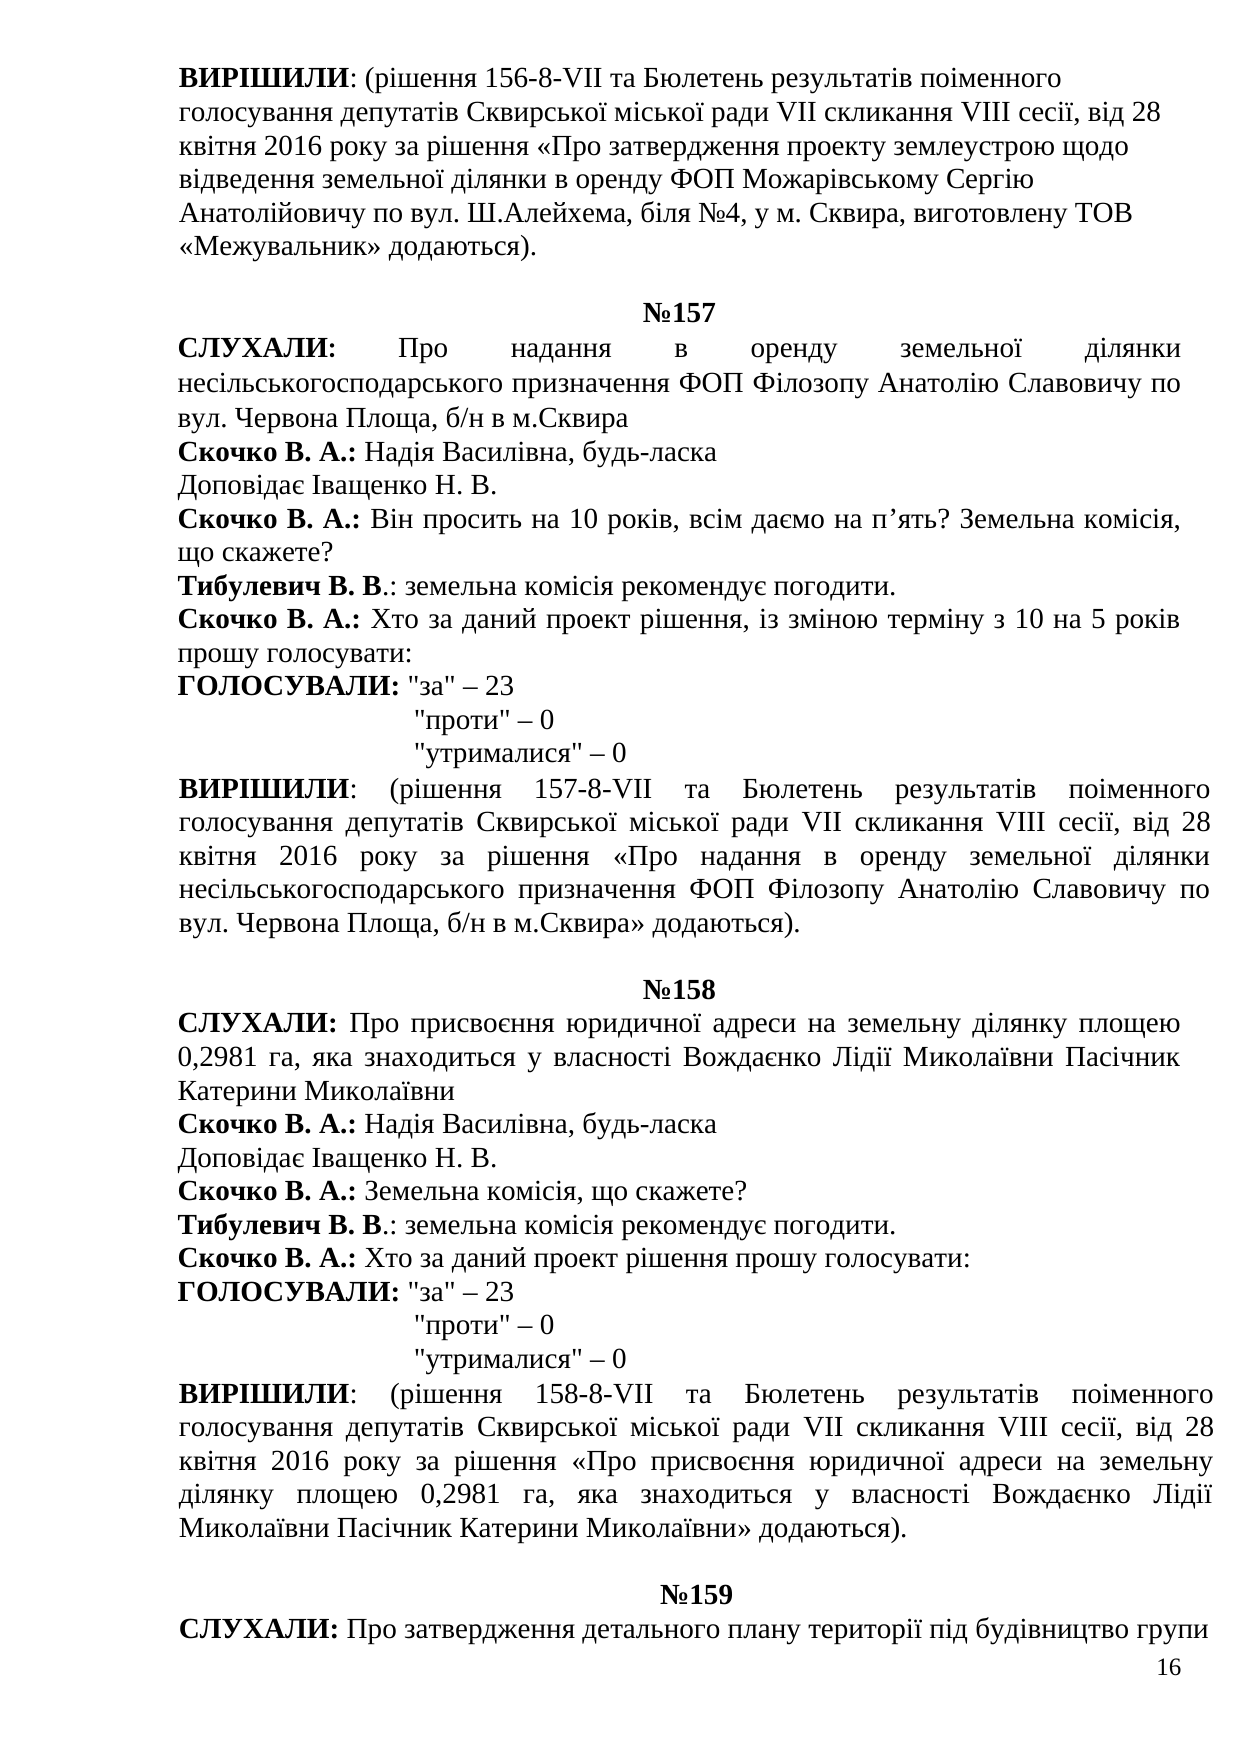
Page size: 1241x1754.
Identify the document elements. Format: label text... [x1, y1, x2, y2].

text Скочко В. А.: Хто за даний проект рішення, із зміною терміну з 10 на 5 років прошу голосувати: [177, 601, 1181, 668]
text Скочко В. А.: Земельна комісія, що скажете? [177, 1173, 1181, 1207]
text "утрималися" – 0 [222, 1341, 1181, 1374]
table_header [177, 1375, 1216, 1644]
text "проти" – 0 [222, 1307, 1181, 1341]
table_header ВИРІШИЛИ: (рішення 157-8-VІІ та Бюлетень результатів поіменного голосування депутатів Сквирської міської ради VII скликання VIII сесії, від 28 квітня 2016 року за рішення «Про надання в оренду земельної ділянки несільськогосподарського призначення ФОП Філозопу Анатолію Славовичу по вул. Червона Площа, б/н в м.Сквира» додаються). [177, 769, 1212, 972]
text Скочко В. А.: Надія Василівна, будь-ласка [177, 1106, 1181, 1140]
text ГОЛОСУВАЛИ: "за" – 23 [177, 1274, 1181, 1307]
text "проти" – 0 [222, 702, 1181, 736]
text Скочко В. А.: Він просить на 10 років, всім даємо на п’ять? Земельна комісія, що скажете? [177, 501, 1181, 568]
text Доповідає Іващенко Н. В. [177, 1140, 1181, 1173]
text "утрималися" – 0 [222, 736, 1181, 769]
text Тибулевич В. В.: земельна комісія рекомендує погодити. [177, 568, 1181, 601]
text Скочко В. А.: Надія Василівна, будь-ласка [177, 434, 1181, 467]
text СЛУХАЛИ: Про надання в оренду земельної ділянки несільськогосподарського призначення ФОП Філозопу Анатолію Славовичу по вул. Червона Площа, б/н в м.Сквира [177, 329, 1181, 434]
text ГОЛОСУВАЛИ: "за" – 23 [177, 668, 1181, 702]
text Доповідає Іващенко Н. В. [177, 467, 1181, 501]
text Тибулевич В. В.: земельна комісія рекомендує погодити. [177, 1207, 1181, 1240]
text №157 [177, 295, 1181, 329]
text СЛУХАЛИ: Про присвоєння юридичної адреси на земельну ділянку площею 0,2981 га, яка знаходиться у власності Вождаєнко Лідії Миколаївни Пасічник Катерини Миколаївни [177, 1006, 1181, 1106]
text Скочко В. А.: Хто за даний проект рішення прошу голосувати: [177, 1240, 1181, 1274]
text №158 [177, 972, 1181, 1006]
table_header ВИРІШИЛИ: (рішення 156-8-VІІ та Бюлетень результатів поіменного голосування депутатів Сквирської міської ради VII скликання VIII сесії, від 28 квітня 2016 року за рішення «Про затвердження проекту землеустрою щодо відведення земельної ділянки в оренду ФОП Можарівському Сергію Анатолійовичу по вул. Ш.Алейхема, біля №4, у м. Сквира, виготовлену ТОВ «Межувальник» додаються). [177, 59, 1212, 295]
